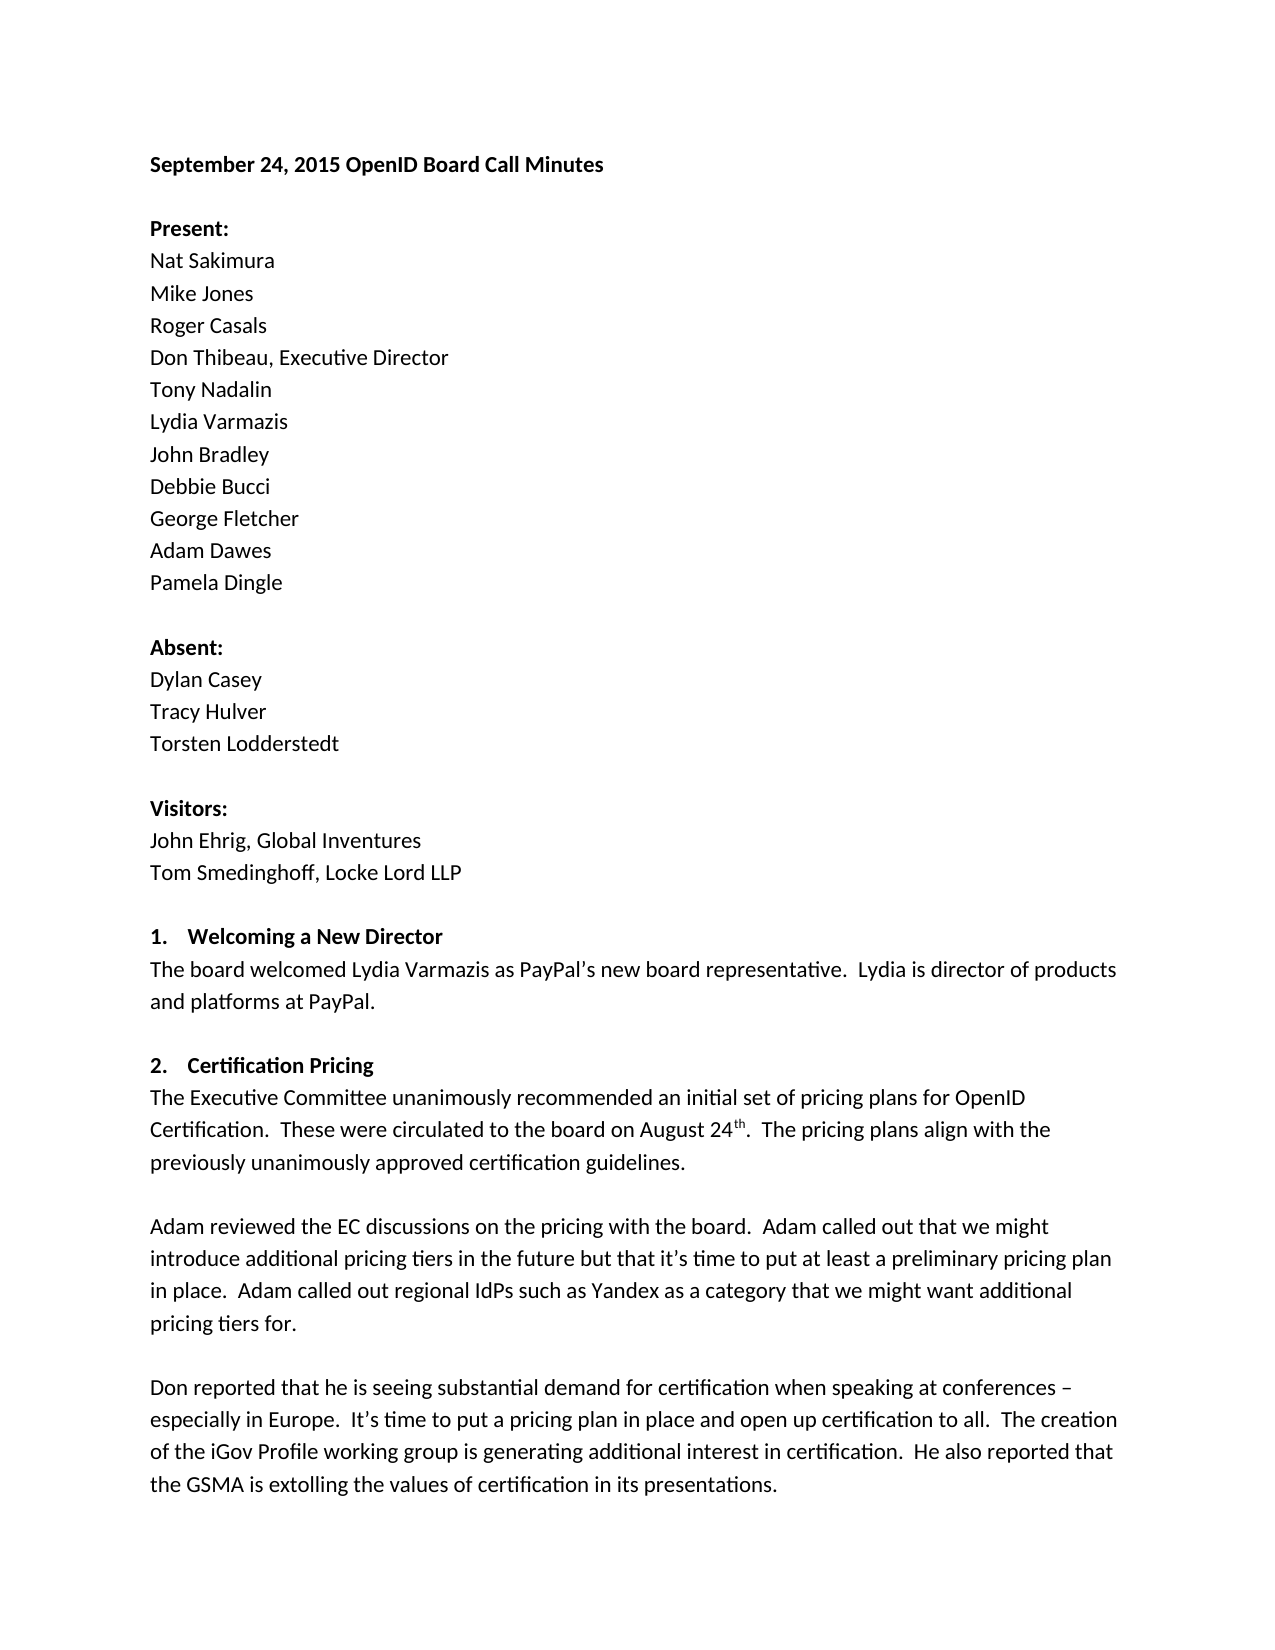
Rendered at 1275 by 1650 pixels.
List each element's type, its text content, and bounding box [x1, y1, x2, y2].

text Adam reviewed the EC discussions on the pricing with the board. Adam called out that we might introduce additional pricing tiers in the future but that it’s time to put at least a preliminary pricing plan in place. Adam called out regional IdPs such as Yandex as a category that we might want additional pricing tiers for. [150, 1212, 1125, 1337]
list Welcoming a New Director [150, 922, 1125, 951]
text Adam Dawes [150, 536, 1125, 564]
text Torsten Lodderstedt [150, 729, 1125, 757]
text Don reported that he is seeing substantial demand for certification when speaking at conferences – especially in Europe. It’s time to put a pricing plan in place and open up certification to all. The creation of the iGov Profile working group is generating additional interest in certification. He also reported that the GSMA is extolling the values of certification in its presentations. [150, 1373, 1125, 1498]
text Tracy Hulver [150, 697, 1125, 725]
text Roger Casals [150, 311, 1125, 339]
text Nat Sakimura [150, 247, 1125, 274]
text John Bradley [150, 440, 1125, 468]
text September 24, 2015 OpenID Board Call Minutes [150, 150, 1125, 178]
text Don Thibeau, Executive Director [150, 343, 1125, 371]
text Visitors: [150, 794, 1125, 822]
list Certification Pricing [150, 1051, 1125, 1079]
text Present: [150, 214, 1125, 242]
text The Executive Committee unanimously recommended an initial set of pricing plans for OpenID Certification. These were circulated to the board on August 24th. The pricing plans align with the previously unanimously approved certification guidelines. [150, 1083, 1125, 1176]
text The board welcomed Lydia Varmazis as PayPal’s new board representative. Lydia is director of products and platforms at PayPal. [150, 955, 1125, 1015]
text George Fletcher [150, 504, 1125, 532]
text Debbie Bucci [150, 472, 1125, 500]
text Mike Jones [150, 279, 1125, 307]
text Lydia Varmazis [150, 407, 1125, 436]
text Tom Smedinghoff, Locke Lord LLP [150, 858, 1125, 886]
text Pamela Dingle [150, 568, 1125, 596]
text Dylan Casey [150, 665, 1125, 693]
text John Ehrig, Global Inventures [150, 826, 1125, 854]
text Absent: [150, 633, 1125, 661]
text Tony Nadalin [150, 375, 1125, 403]
